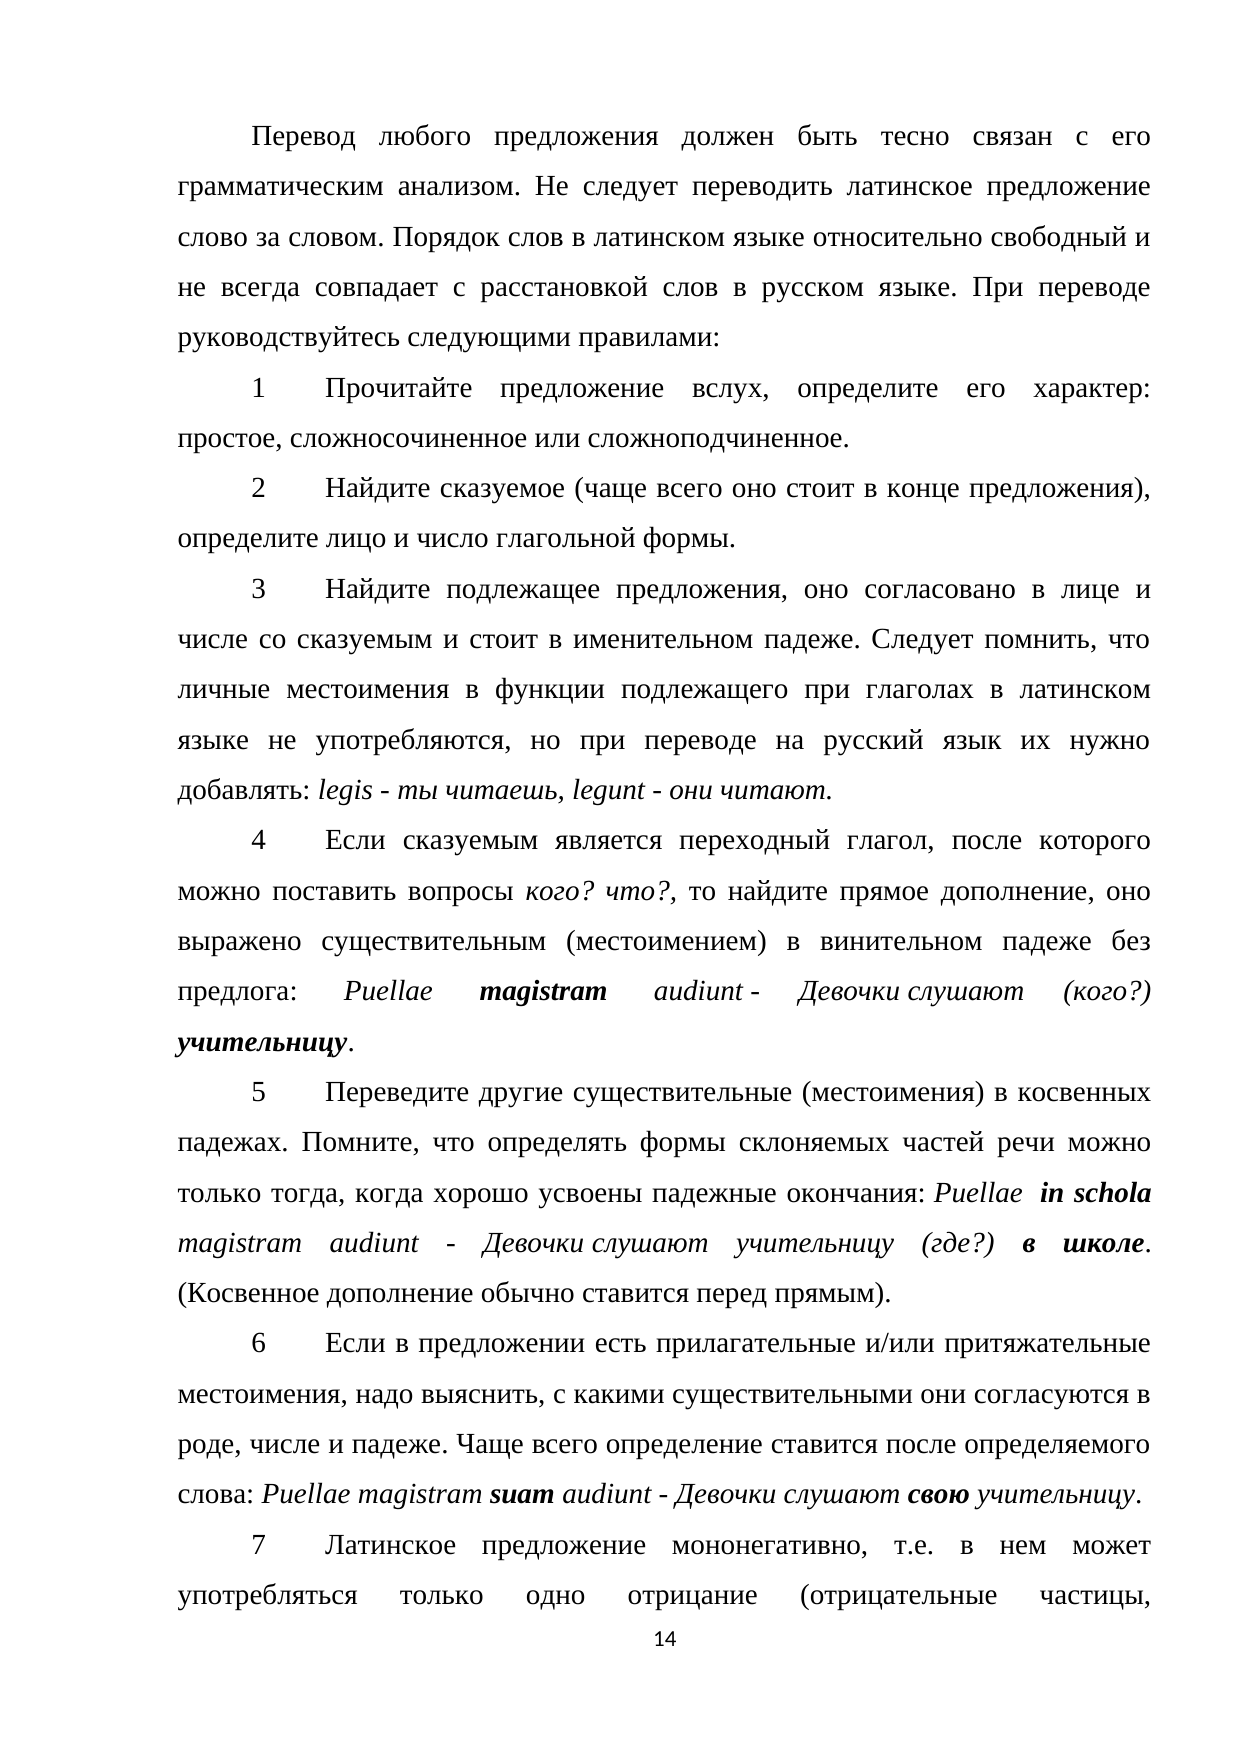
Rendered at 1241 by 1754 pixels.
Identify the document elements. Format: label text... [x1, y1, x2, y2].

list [177, 1527, 1152, 1611]
list Если сказуемым является переходный глагол, после которого можно поставить вопросы кого? что?, то найдите прямое дополнение, оно выражено существительным (местоимением) в винительном падеже без предлога: Puellae magistram audiunt - Девочки слушают (кого?) учительницу. [177, 822, 1152, 1057]
list Переведите другие существительные (местоимения) в косвенных падежах. Помните, что определять формы склоняемых частей речи можно только тогда, когда хорошо усвоены падежные окончания: Puellae in schola magistram audiunt - Девочки слушают учительницу (где?) в школе. (Косвенное дополнение обычно ставится перед прямым). [177, 1074, 1152, 1309]
list Найдите сказуемое (чаще всего оно стоит в конце предложения), определите лицо и число глагольной формы. [177, 470, 1152, 554]
list Прочитайте предложение вслух, определите его характер: простое, сложносочиненное или сложноподчиненное. [177, 370, 1152, 453]
list Найдите подлежащее предложения, оно согласовано в лице и числе со сказуемым и стоит в именительном падеже. Следует помнить, что личные местоимения в функции подлежащего при глаголах в латинском языке не употребляются, но при переводе на русский язык их нужно добавлять: legis - ты читаешь, legunt - они читают. [177, 571, 1152, 806]
list Если в предложении есть прилагательные и/или притяжательные местоимения, надо выяснить, с какими существительными они согласуются в роде, числе и падеже. Чаще всего определение ставится после определяемого слова: Puellae magistram suam audiunt - Девочки слушают свою учительницу. [177, 1326, 1152, 1510]
text Перевод любого предложения должен быть тесно связан с его грамматическим анализом. Не следует переводить латинское предложение слово за словом. Порядок слов в латинском языке относительно свободный и не всегда совпадает с расстановкой слов в русском языке. При переводе руководствуйтесь следующими правилами: [177, 118, 1152, 353]
